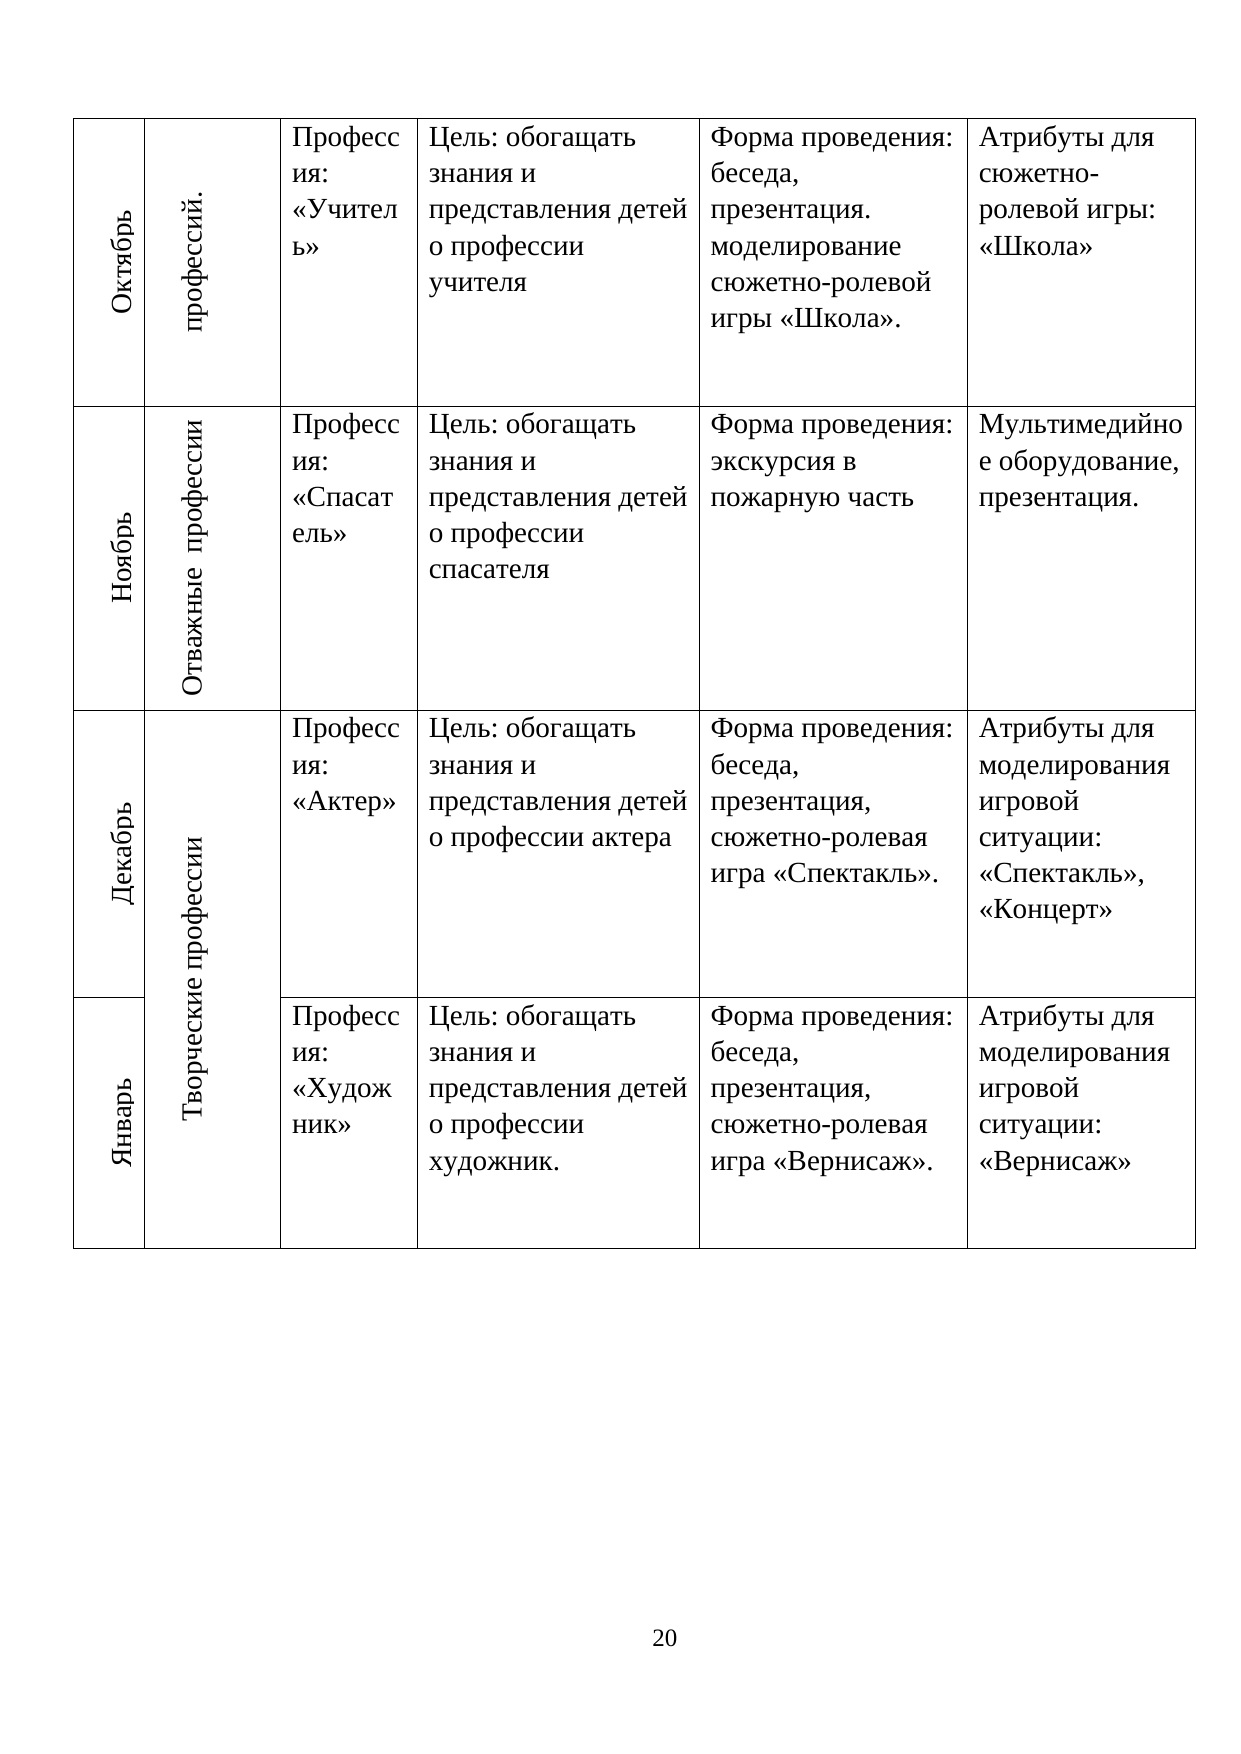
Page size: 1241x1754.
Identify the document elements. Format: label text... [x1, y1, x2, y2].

table_cell Творческие профессии [145, 711, 280, 1248]
table_cell Атрибуты для моделирования игровой ситуации: «Вернисаж» [968, 998, 1195, 1248]
table_cell Форма проведения: беседа, презентация, сюжетно-ролевая игра «Спектакль». [700, 711, 967, 997]
table_cell Цель: обогащать знания и представления детей о профессии актера [418, 711, 699, 997]
table_cell Форма проведения: беседа, презентация, сюжетно-ролевая игра «Вернисаж». [700, 998, 967, 1248]
table_cell Цель: обогащать знания и представления детей о профессии спасателя [418, 407, 699, 709]
table_cell Форма проведения: беседа, презентация. моделирование сюжетно-ролевой игры «Школа». [700, 119, 967, 406]
table_cell Профессия: «Художник» [281, 998, 417, 1248]
table_cell Цель: обогащать знания и представления детей о профессии художник. [418, 998, 699, 1248]
table_cell Атрибуты для сюжетно-ролевой игры: «Школа» [968, 119, 1195, 406]
table_cell Профессия: «Спасатель» [281, 407, 417, 709]
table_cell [145, 119, 280, 406]
table_cell Цель: обогащать знания и представления детей о профессии учителя [418, 119, 699, 406]
table_cell Ноябрь [74, 407, 144, 709]
table_cell Мультимедийное оборудование, презентация. [968, 407, 1195, 709]
table_cell Форма проведения: экскурсия в пожарную часть [700, 407, 967, 709]
table_cell Январь [74, 998, 144, 1248]
table_cell Профессия: «Актер» [281, 711, 417, 997]
table_cell Декабрь [74, 711, 144, 997]
table_cell Октябрь [74, 119, 144, 406]
table_cell Профессия: «Учитель» [281, 119, 417, 406]
table_cell Атрибуты для моделирования игровой ситуации: «Спектакль», «Концерт» [968, 711, 1195, 997]
table_cell Отважные профессии [145, 407, 280, 709]
